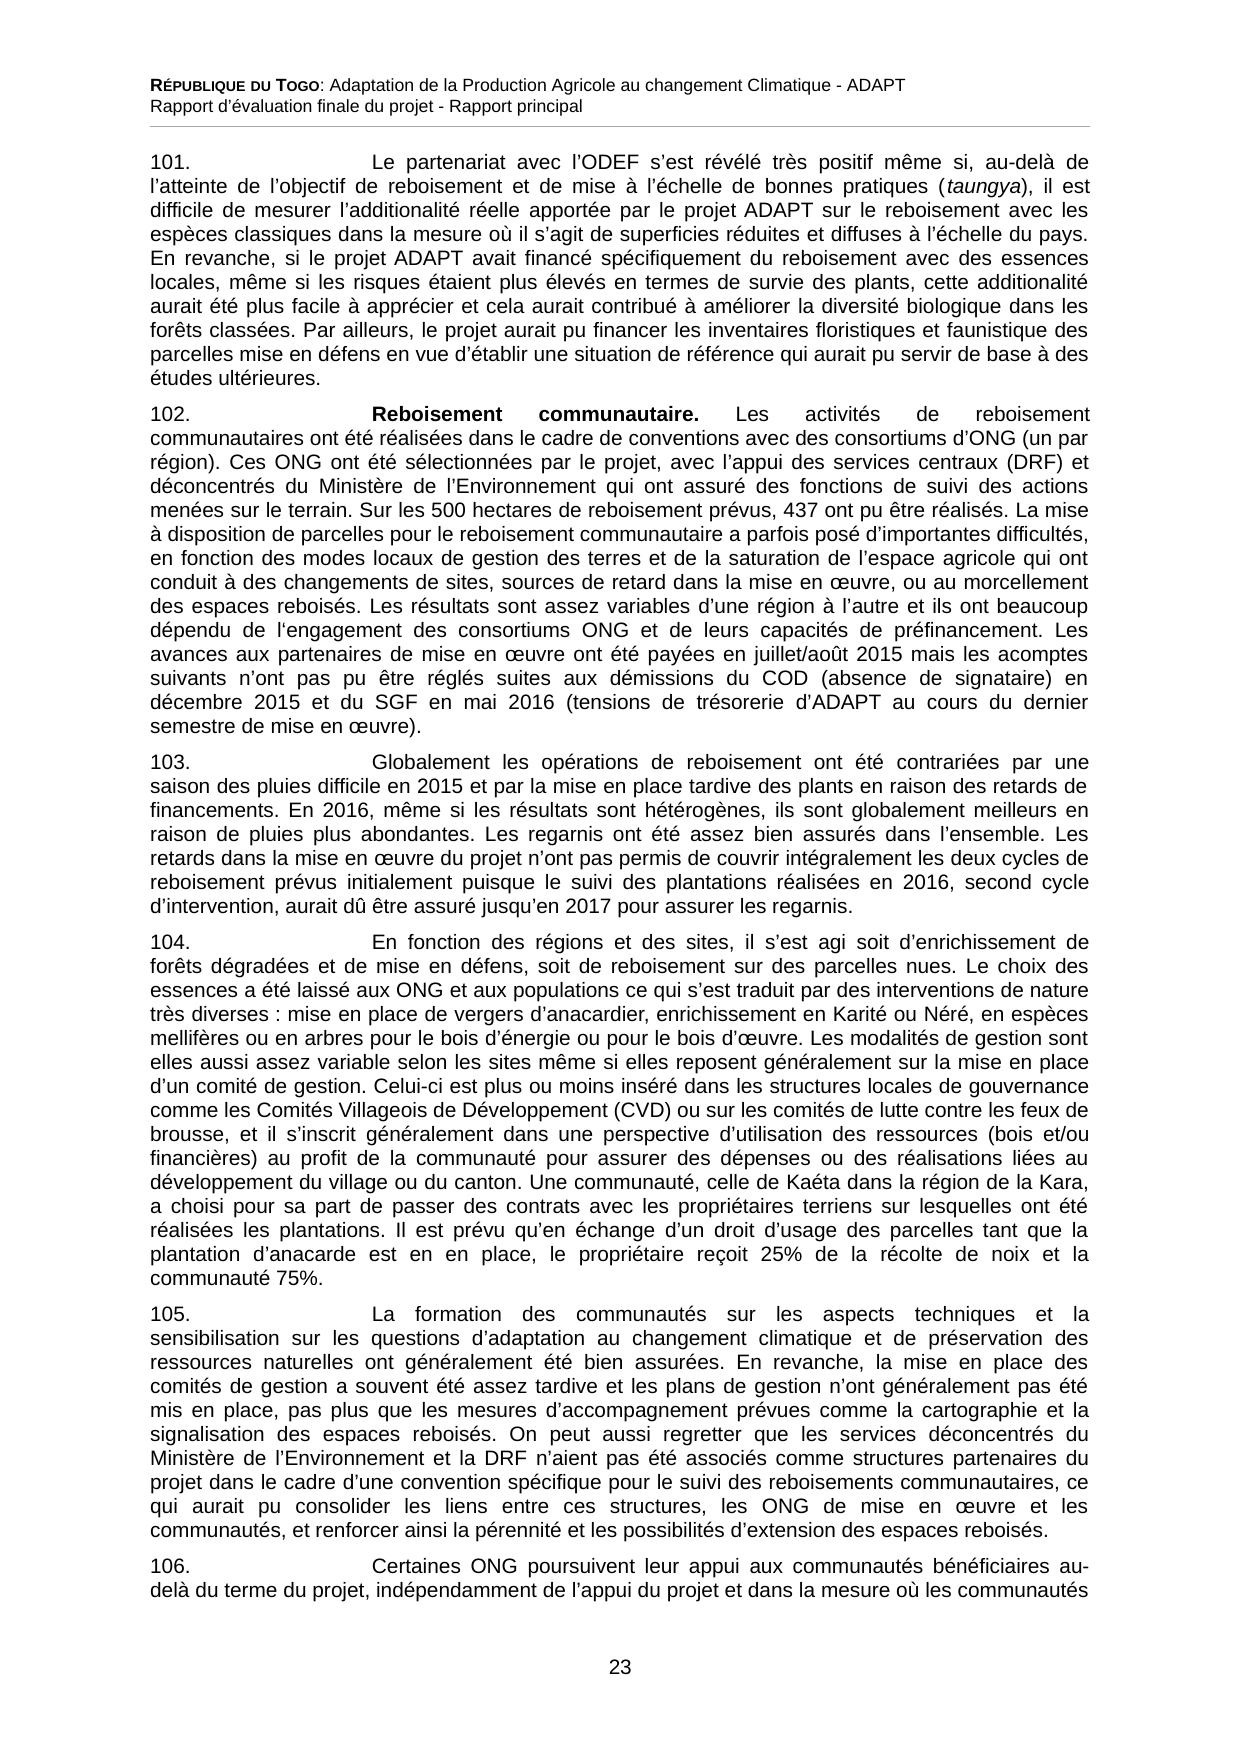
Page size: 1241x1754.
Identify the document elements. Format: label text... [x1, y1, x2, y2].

text La formation des communautés sur les aspects techniques et la sensibilisation sur les questions d’adaptation au changement climatique et de préservation des ressources naturelles ont généralement été bien assurées. En revanche, la mise en place des comités de gestion a souvent été assez tardive et les plans de gestion n’ont généralement pas été mis en place, pas plus que les mesures d’accompagnement prévues comme la cartographie et la signalisation des espaces reboisés. On peut aussi regretter que les services déconcentrés du Ministère de l’Environnement et la DRF n’aient pas été associés comme structures partenaires du projet dans le cadre d’une convention spécifique pour le suivi des reboisements communautaires, ce qui aurait pu consolider les liens entre ces structures, les ONG de mise en œuvre et les communautés, et renforcer ainsi la pérennité et les possibilités d’extension des espaces reboisés. [150, 1302, 1090, 1542]
text Le partenariat avec l’ODEF s’est révélé très positif même si, au-delà de l’atteinte de l’objectif de reboisement et de mise à l’échelle de bonnes pratiques (taungya), il est difficile de mesurer l’additionalité réelle apportée par le projet ADAPT sur le reboisement avec les espèces classiques dans la mesure où il s’agit de superficies réduites et diffuses à l’échelle du pays. En revanche, si le projet ADAPT avait financé spécifiquement du reboisement avec des essences locales, même si les risques étaient plus élevés en termes de survie des plants, cette additionalité aurait été plus facile à apprécier et cela aurait contribué à améliorer la diversité biologique dans les forêts classées. Par ailleurs, le projet aurait pu financer les inventaires floristiques et faunistique des parcelles mise en défens en vue d’établir une situation de référence qui aurait pu servir de base à des études ultérieures. [150, 150, 1090, 389]
text Reboisement communautaire. Les activités de reboisement communautaires ont été réalisées dans le cadre de conventions avec des consortiums d’ONG (un par région). Ces ONG ont été sélectionnées par le projet, avec l’appui des services centraux (DRF) et déconcentrés du Ministère de l’Environnement qui ont assuré des fonctions de suivi des actions menées sur le terrain. Sur les 500 hectares de reboisement prévus, 437 ont pu être réalisés. La mise à disposition de parcelles pour le reboisement communautaire a parfois posé d’importantes difficultés, en fonction des modes locaux de gestion des terres et de la saturation de l’espace agricole qui ont conduit à des changements de sites, sources de retard dans la mise en œuvre, ou au morcellement des espaces reboisés. Les résultats sont assez variables d’une région à l’autre et ils ont beaucoup dépendu de l‘engagement des consortiums ONG et de leurs capacités de préfinancement. Les avances aux partenaires de mise en œuvre ont été payées en juillet/août 2015 mais les acomptes suivants n’ont pas pu être réglés suites aux démissions du COD (absence de signataire) en décembre 2015 et du SGF en mai 2016 (tensions de trésorerie d’ADAPT au cours du dernier semestre de mise en œuvre). [150, 402, 1090, 737]
text Globalement les opérations de reboisement ont été contrariées par une saison des pluies difficile en 2015 et par la mise en place tardive des plants en raison des retards de financements. En 2016, même si les résultats sont hétérogènes, ils sont globalement meilleurs en raison de pluies plus abondantes. Les regarnis ont été assez bien assurés dans l’ensemble. Les retards dans la mise en œuvre du projet n’ont pas permis de couvrir intégralement les deux cycles de reboisement prévus initialement puisque le suivi des plantations réalisées en 2016, second cycle d’intervention, aurait dû être assuré jusqu’en 2017 pour assurer les regarnis. [150, 750, 1090, 918]
text En fonction des régions et des sites, il s’est agi soit d’enrichissement de forêts dégradées et de mise en défens, soit de reboisement sur des parcelles nues. Le choix des essences a été laissé aux ONG et aux populations ce qui s’est traduit par des interventions de nature très diverses : mise en place de vergers d’anacardier, enrichissement en Karité ou Néré, en espèces mellifères ou en arbres pour le bois d’énergie ou pour le bois d’œuvre. Les modalités de gestion sont elles aussi assez variable selon les sites même si elles reposent généralement sur la mise en place d’un comité de gestion. Celui-ci est plus ou moins inséré dans les structures locales de gouvernance comme les Comités Villageois de Développement (CVD) ou sur les comités de lutte contre les feux de brousse, et il s’inscrit généralement dans une perspective d’utilisation des ressources (bois et/ou financières) au profit de la communauté pour assurer des dépenses ou des réalisations liées au développement du village ou du canton. Une communauté, celle de Kaéta dans la région de la Kara, a choisi pour sa part de passer des contrats avec les propriétaires terriens sur lesquelles ont été réalisées les plantations. Il est prévu qu’en échange d’un droit d’usage des parcelles tant que la plantation d’anacarde est en en place, le propriétaire reçoit 25% de la récolte de noix et la communauté 75%. [150, 930, 1090, 1289]
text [150, 1554, 1090, 1602]
